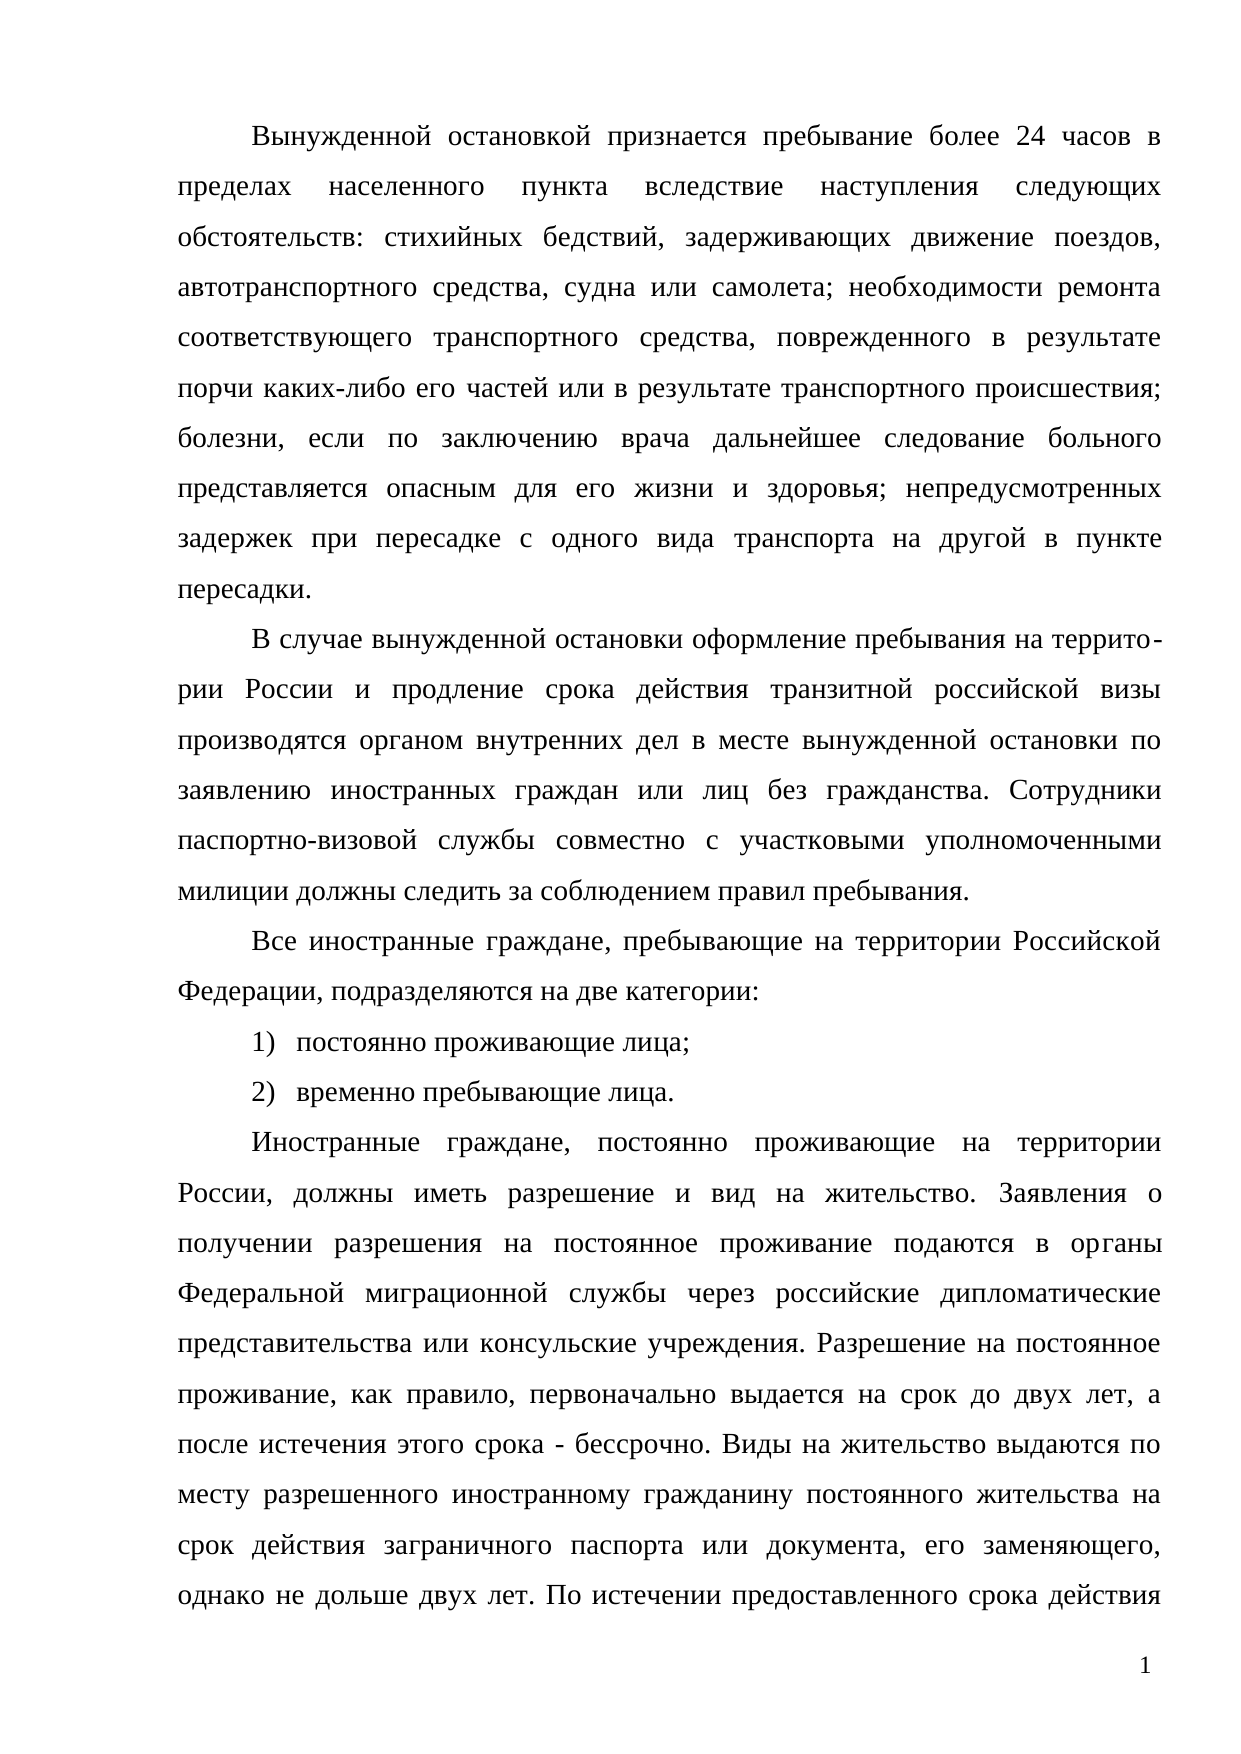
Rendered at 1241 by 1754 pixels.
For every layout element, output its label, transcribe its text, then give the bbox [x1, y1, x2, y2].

text Все иностранные граждане, пребывающие на территории Российской Федерации, подразделяются на две категории: [177, 923, 1163, 1007]
list постоянно проживающие лица; [177, 1024, 1163, 1057]
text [177, 1124, 1163, 1611]
text Вынужденной остановкой признается пребывание более 24 часов в пределах населенного пункта вследствие наступления следующих обстоятельств: стихийных бедствий, задерживающих движение поездов, автотранспортного средства, судна или самолета; необходимости ремонта соответствующего транспортного средства, поврежденного в результате порчи каких-либо его частей или в результате транспортного происшествия; болезни, если по заключению врача дальнейшее следование больного представляется опасным для его жизни и здоровья; непредусмотренных задержек при пересадке с одного вида транспорта на другой в пункте пересадки. [177, 118, 1163, 604]
list временно пребывающие лица. [177, 1074, 1163, 1108]
text В случае вынужденной остановки оформление пребывания на территории России и продление срока действия транзитной российской визы производятся органом внутренних дел в месте вынужденной остановки по заявлению иностранных граждан или лиц без гражданства. Сотрудники паспортно-визовой службы совместно с участковыми уполномоченными милиции должны следить за соблюдением правил пребывания. [177, 621, 1163, 906]
